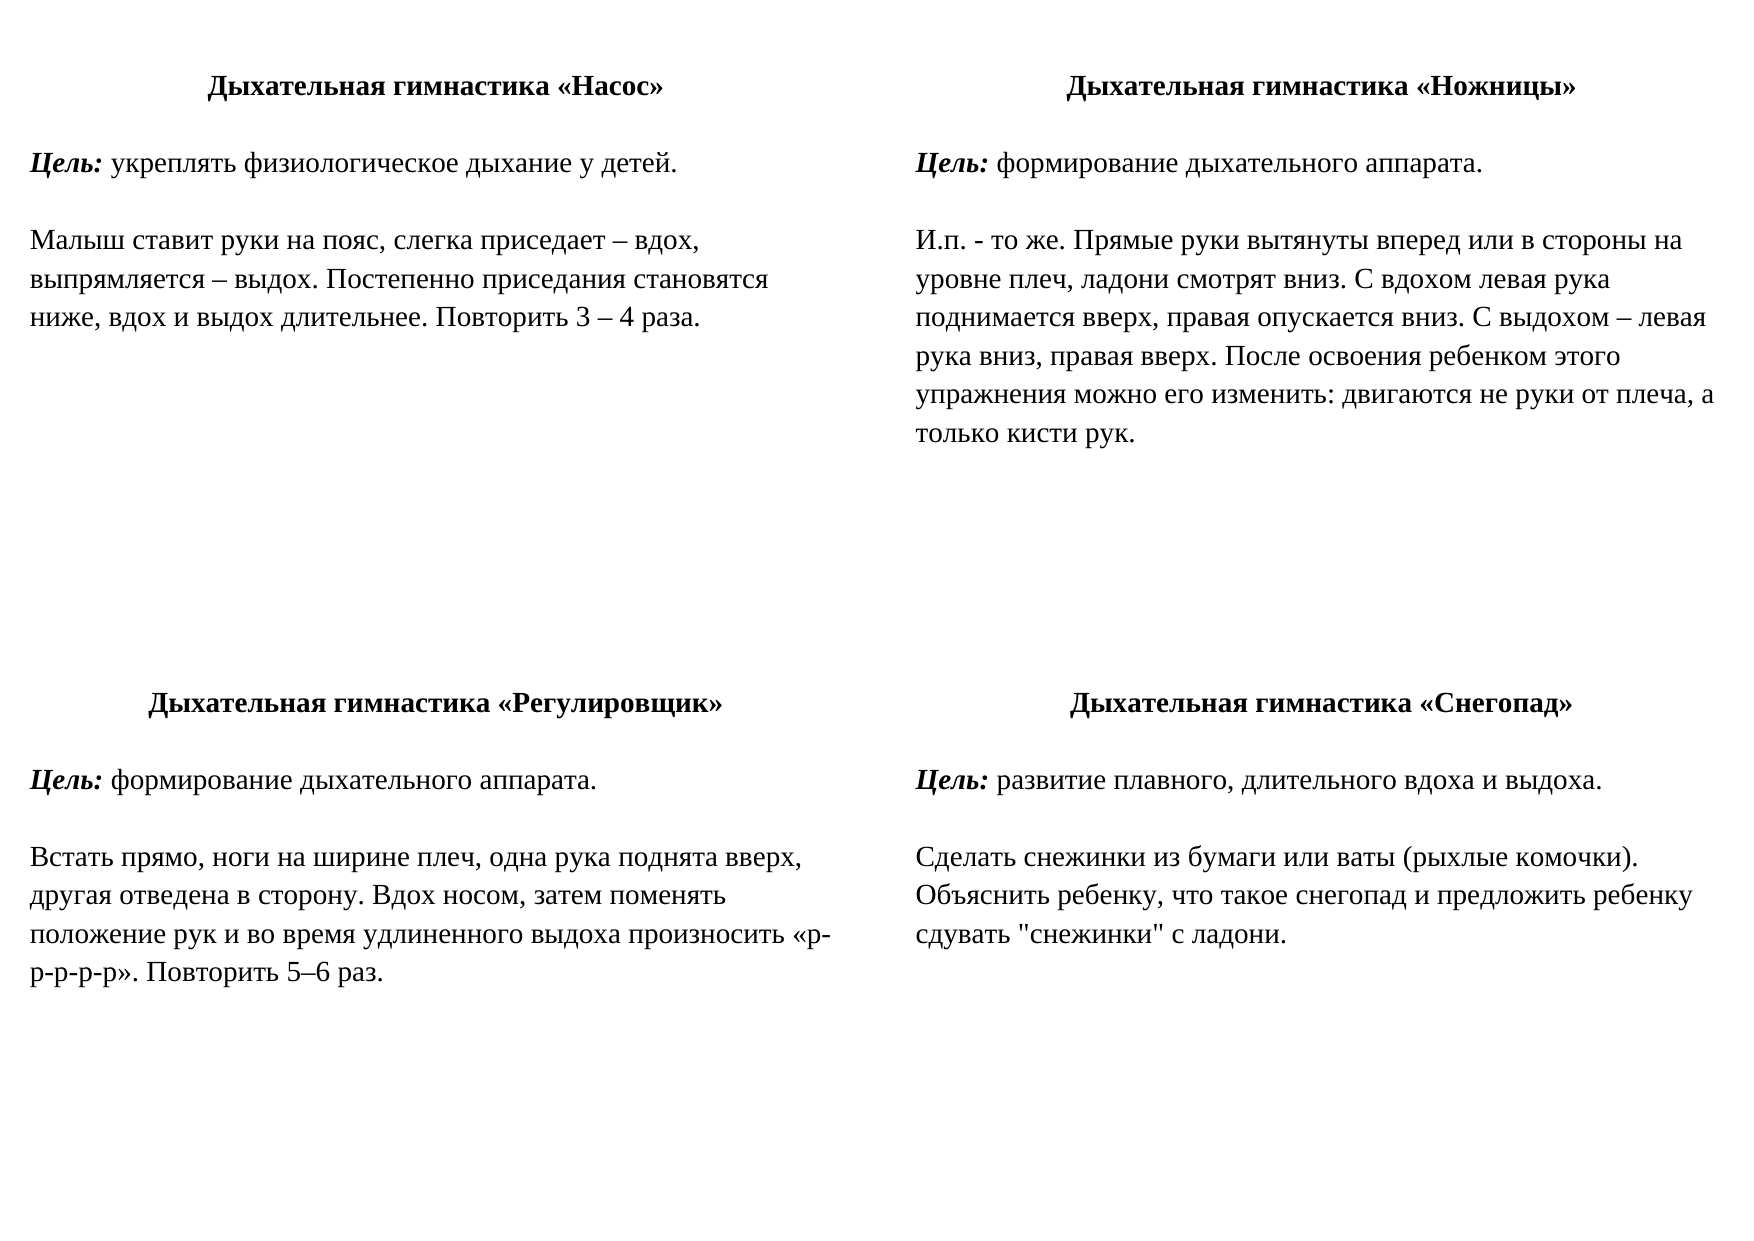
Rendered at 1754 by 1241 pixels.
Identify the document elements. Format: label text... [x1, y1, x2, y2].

text Дыхательная гимнастика «Насос» [29, 68, 842, 102]
text Дыхательная гимнастика «Ножницы» [915, 68, 1728, 102]
text И.п. - то же. Прямые руки вытянуты вперед или в стороны на уровне плеч, ладони смотрят вниз. С вдохом левая рука поднимается вверх, правая опускается вниз. С выдохом – левая рука вниз, правая вверх. После освоения ребенком этого упражнения можно его изменить: двигаются не руки от плеча, а только кисти рук. [915, 222, 1728, 448]
text Встать прямо, ноги на ширине плеч, одна рука поднята вверх, другая отведена в сторону. Вдох носом, затем поменять положение рук и во время удлиненного выдоха произносить «р-р-р-р-р». Повторить 5–6 раз. [29, 839, 842, 988]
text Сделать снежинки из бумаги или ваты (рыхлые комочки). Объяснить ребенку, что такое снегопад и предложить ребенку сдувать "снежинки" с ладони. [915, 839, 1728, 949]
text Цель: формирование дыхательного аппарата. [29, 762, 842, 795]
text Дыхательная гимнастика «Снегопад» [915, 685, 1728, 718]
text Малыш ставит руки на пояс, слегка приседает – вдох, выпрямляется – выдох. Постепенно приседания становятся ниже, вдох и выдох длительнее. Повторить 3 – 4 раза. [29, 222, 842, 333]
text Цель: формирование дыхательного аппарата. [915, 145, 1728, 179]
text Цель: развитие плавного, длительного вдоха и выдоха. [915, 762, 1728, 795]
text Цель: укреплять физиологическое дыхание у детей. [29, 145, 842, 179]
text Дыхательная гимнастика «Регулировщик» [29, 685, 842, 718]
